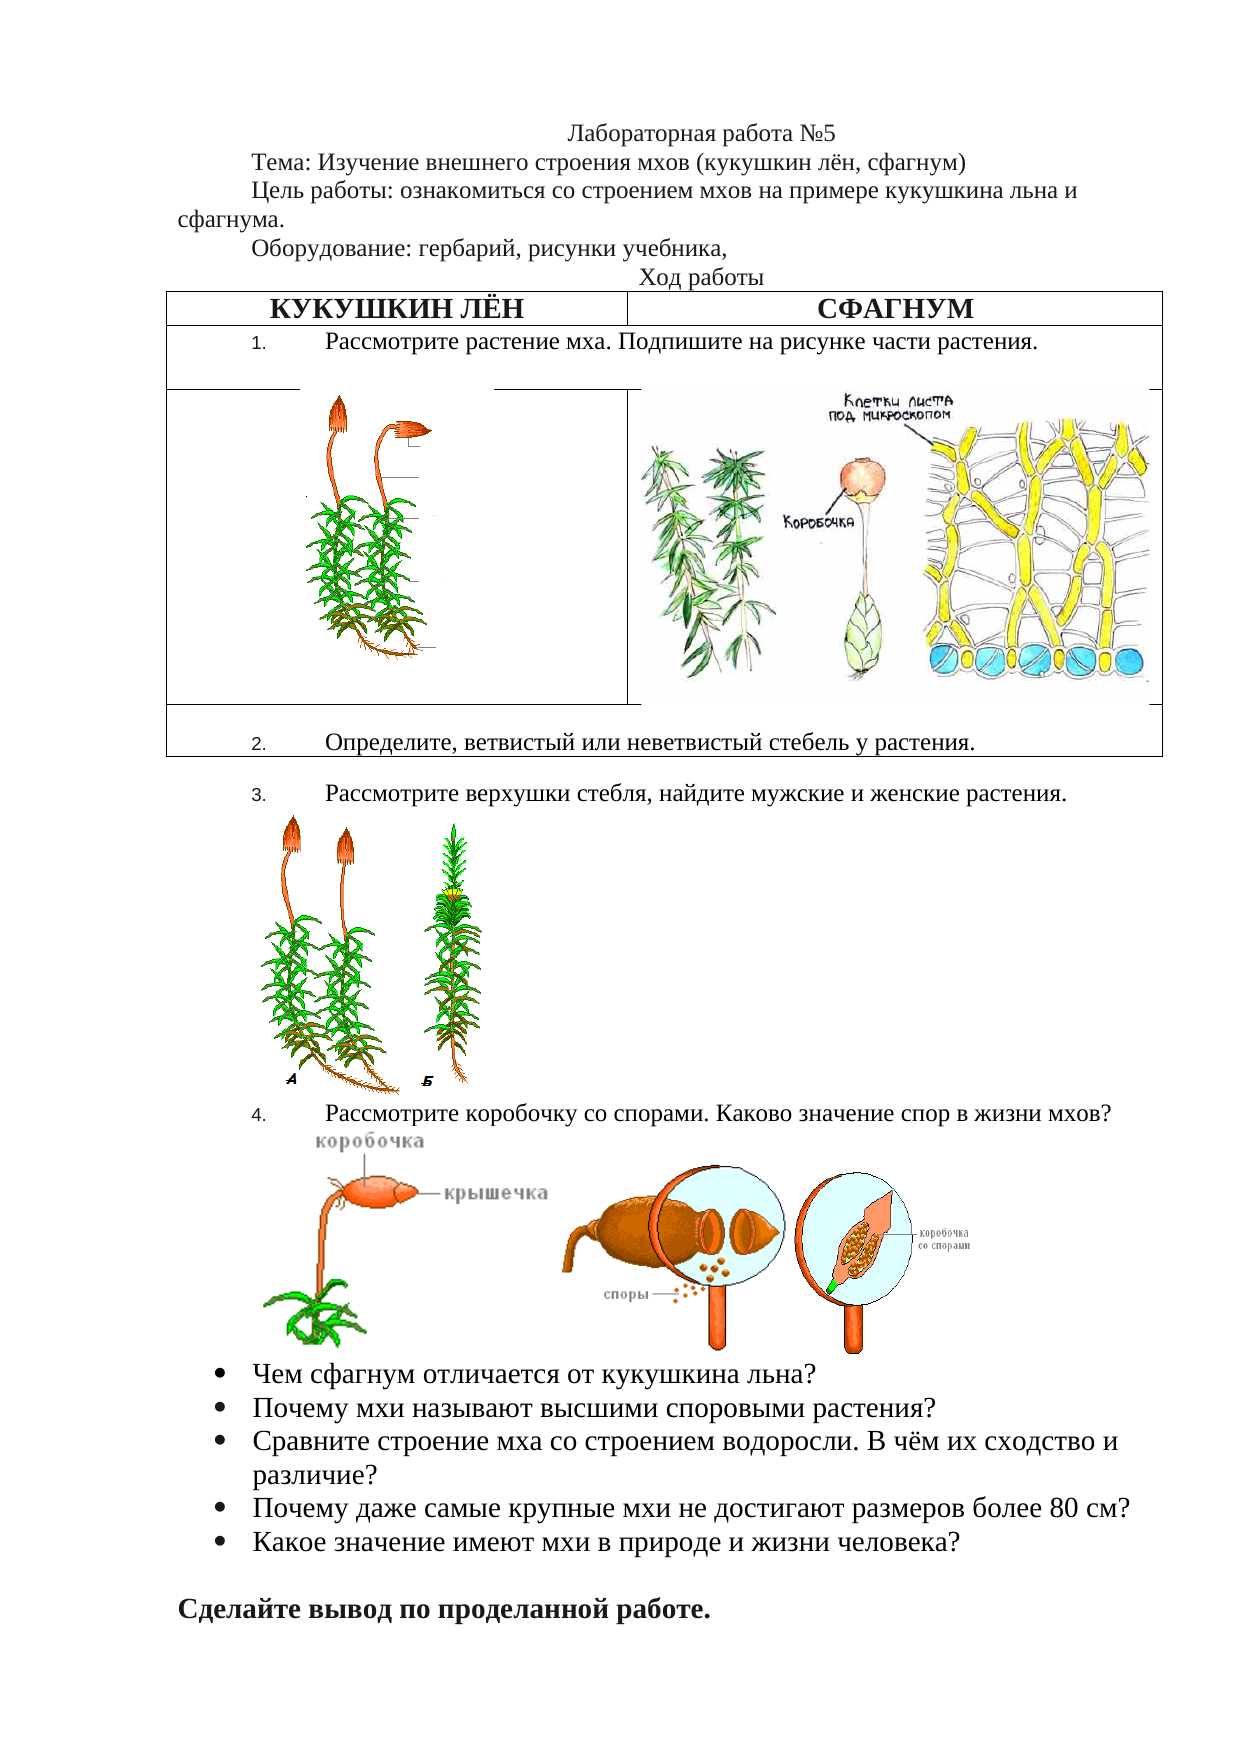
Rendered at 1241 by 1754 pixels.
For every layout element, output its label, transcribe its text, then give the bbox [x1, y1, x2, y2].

picture [251, 1126, 972, 1356]
table_header КУКУШКИН ЛЁН [167, 292, 627, 325]
table_cell [628, 390, 641, 704]
list Какое значение имеют мхи в природе и жизни человека? [215, 1524, 1152, 1558]
list Рассмотрите коробочку со спорами. Каково значение спор в жизни мхов? [177, 1098, 1152, 1126]
list Почему даже самые крупные мхи не достигают размеров более 80 см? [215, 1491, 1152, 1524]
list Рассмотрите верхушки стебля, найдите мужские и женские растения. [177, 778, 1152, 807]
text Лабораторная работа №5 [177, 118, 1152, 147]
picture [641, 389, 1150, 705]
list Почему мхи называют высшими споровыми растения? [215, 1390, 1152, 1423]
text Тема: Изучение внешнего строения мхов (кукушкин лён, сфагнум) [177, 147, 1152, 176]
text Оборудование: гербарий, рисунки учебника, [177, 233, 1152, 262]
picture [299, 389, 495, 663]
table_header СФАГНУМ [628, 292, 1162, 325]
picture [251, 807, 492, 1098]
text Сделайте вывод по проделанной работе. [177, 1558, 1152, 1625]
table_cell Рассмотрите растение мха. Подпишите на рисунке части растения. [167, 326, 1162, 388]
list Чем сфагнум отличается от кукушкина льна? [215, 1356, 1152, 1390]
table_cell [1150, 390, 1162, 704]
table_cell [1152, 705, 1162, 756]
text Ход работы [177, 262, 1152, 291]
list Сравните строение мха со строением водоросли. В чём их сходство и различие? [215, 1423, 1152, 1491]
table_cell [167, 390, 627, 704]
text Цель работы: ознакомиться со строением мхов на примере кукушкина льна и сфагнума. [177, 176, 1152, 233]
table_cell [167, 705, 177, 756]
